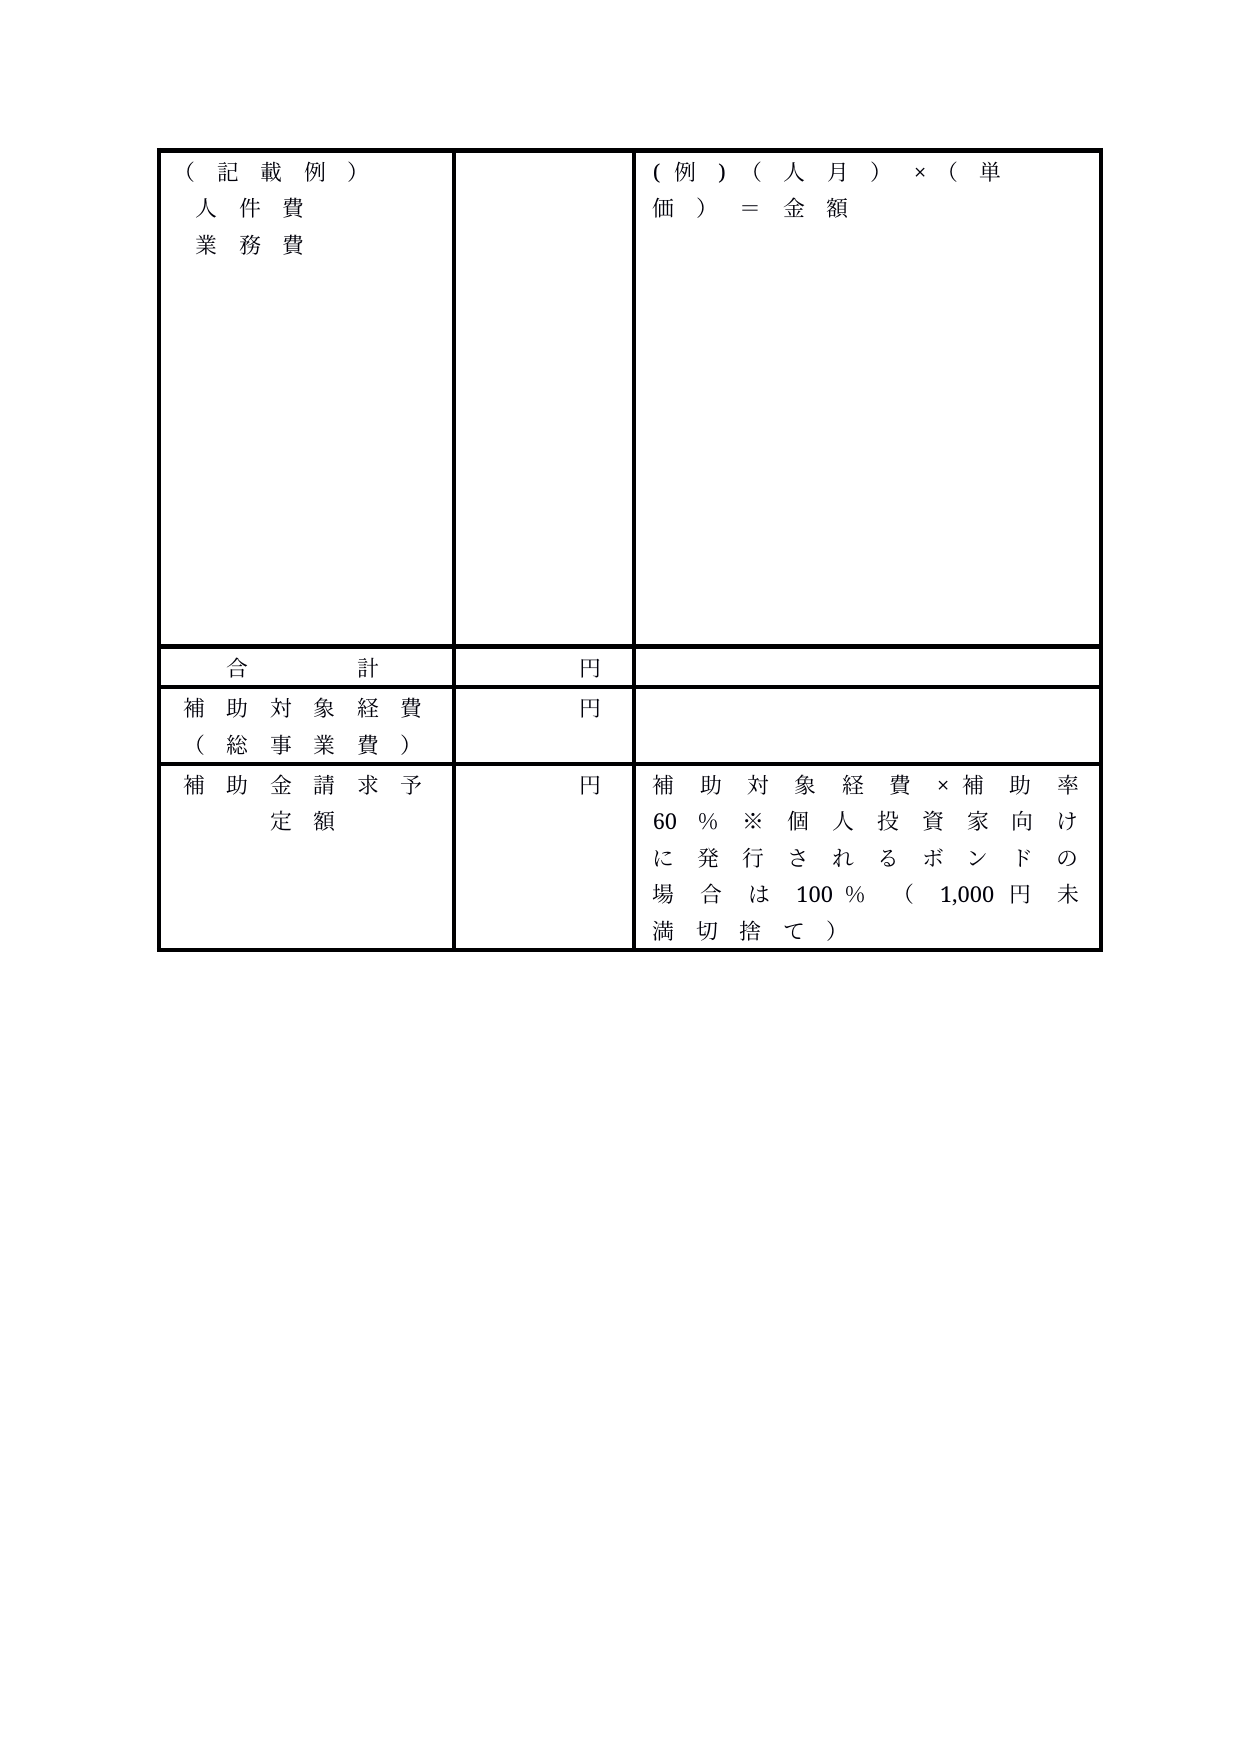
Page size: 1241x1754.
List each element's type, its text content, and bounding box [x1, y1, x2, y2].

table_cell 補助対象経費×補助率60％※個人投資家向けに発行されるボンドの場合は100％（1,000円未満切捨て） [636, 766, 1099, 948]
table_cell 円 [456, 689, 632, 762]
table_cell [636, 689, 1099, 762]
table_cell （記載例） 人件費 業務費 [161, 153, 452, 644]
table_cell 合 計 [161, 649, 452, 685]
table_cell 補助金請求予定額 [161, 766, 452, 948]
table_cell [636, 649, 1099, 685]
table_cell [456, 153, 632, 644]
table_cell 補助対象経費（総事業費） [161, 689, 452, 762]
table_cell 円 [456, 766, 632, 948]
table_cell 円 [456, 649, 632, 685]
table_cell (例)（人月）×（単価）＝金額 [636, 153, 1099, 644]
